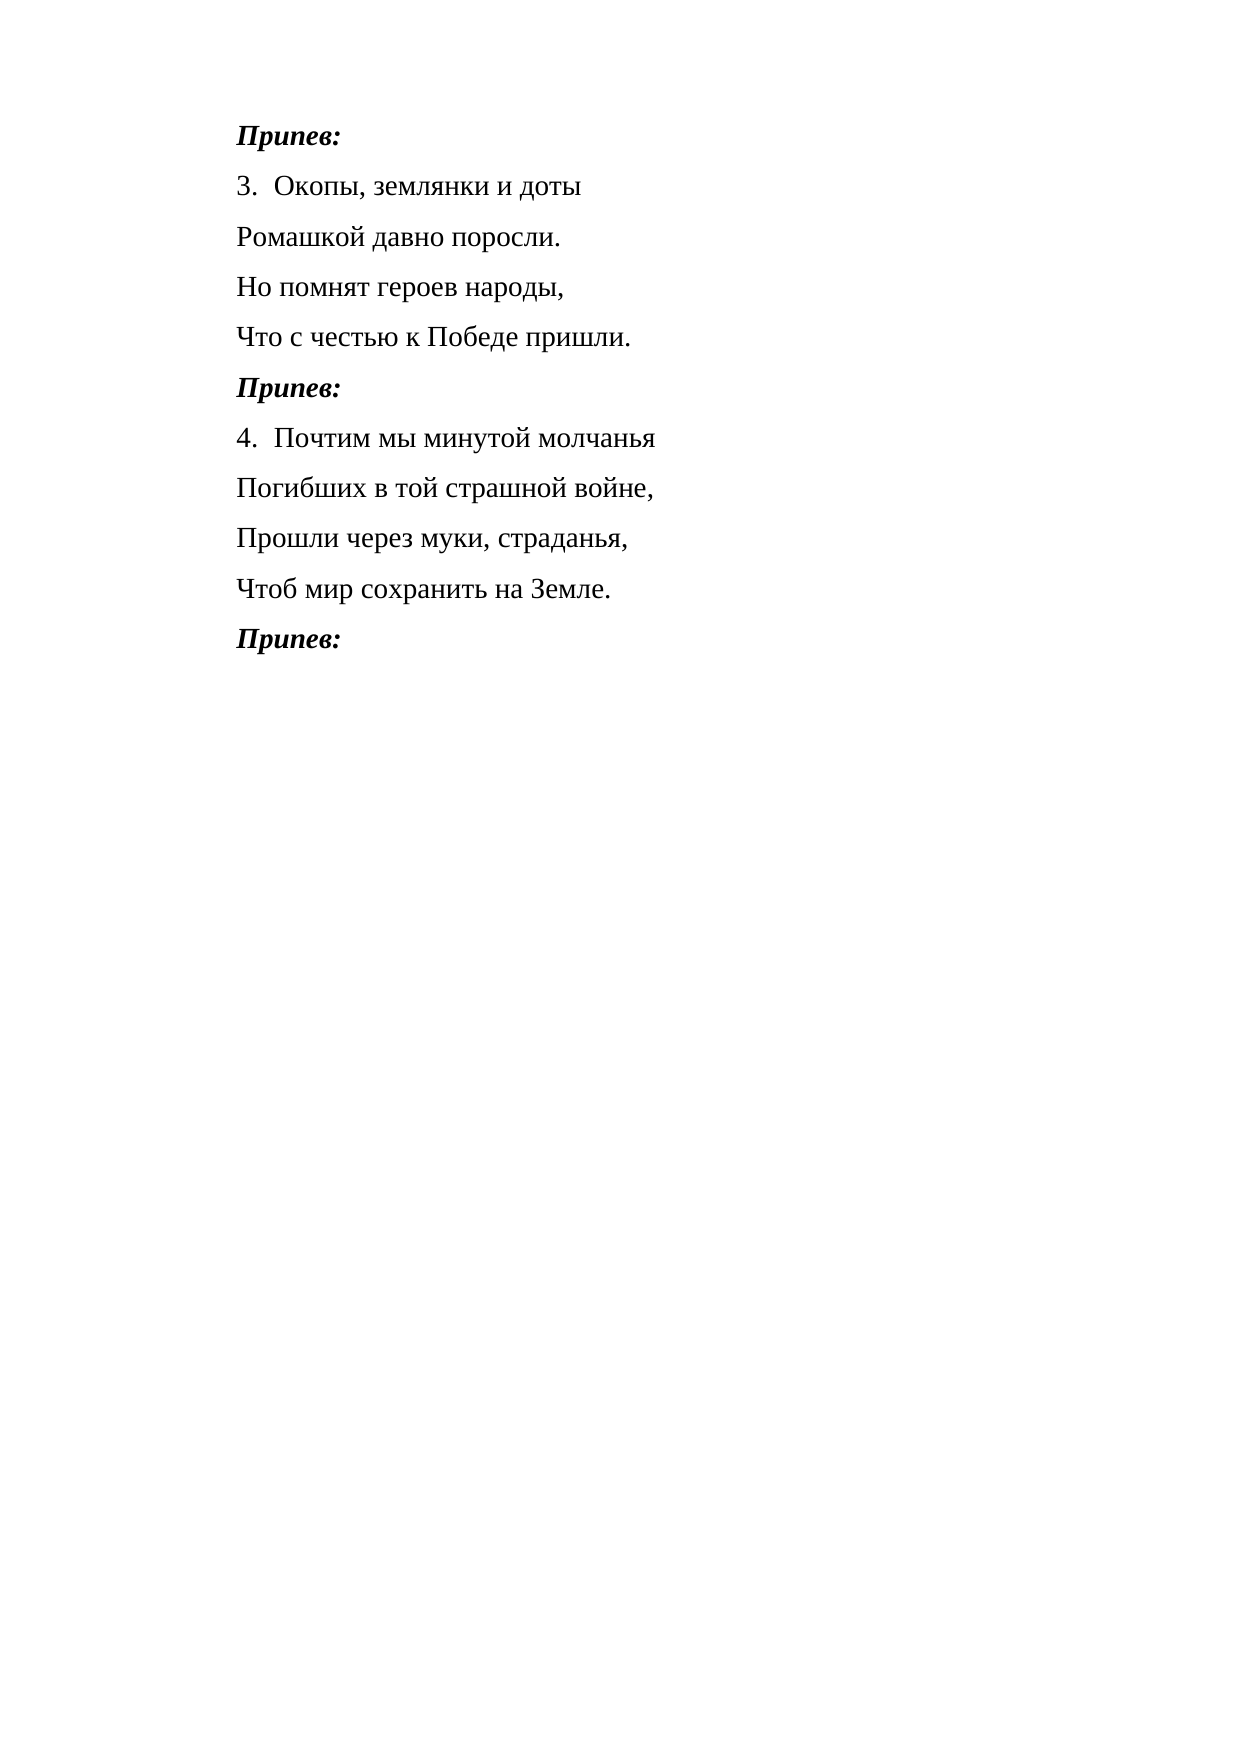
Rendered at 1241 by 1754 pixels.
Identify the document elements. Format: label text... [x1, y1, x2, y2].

text Припев: [236, 118, 1152, 152]
text Ромашкой давно поросли. [236, 219, 1152, 252]
text Припев: [236, 370, 1152, 403]
list Почтим мы минутой молчанья [236, 420, 1152, 453]
text Припев: [236, 621, 1152, 655]
text Прошли через муки, страданья, [236, 521, 1152, 554]
list Окопы, землянки и доты [236, 168, 1152, 202]
text Погибших в той страшной войне, [236, 470, 1152, 504]
text Но помнят героев народы, [236, 269, 1152, 303]
text Чтоб мир сохранить на Земле. [236, 571, 1152, 604]
text Что с честью к Победе пришли. [236, 319, 1152, 353]
